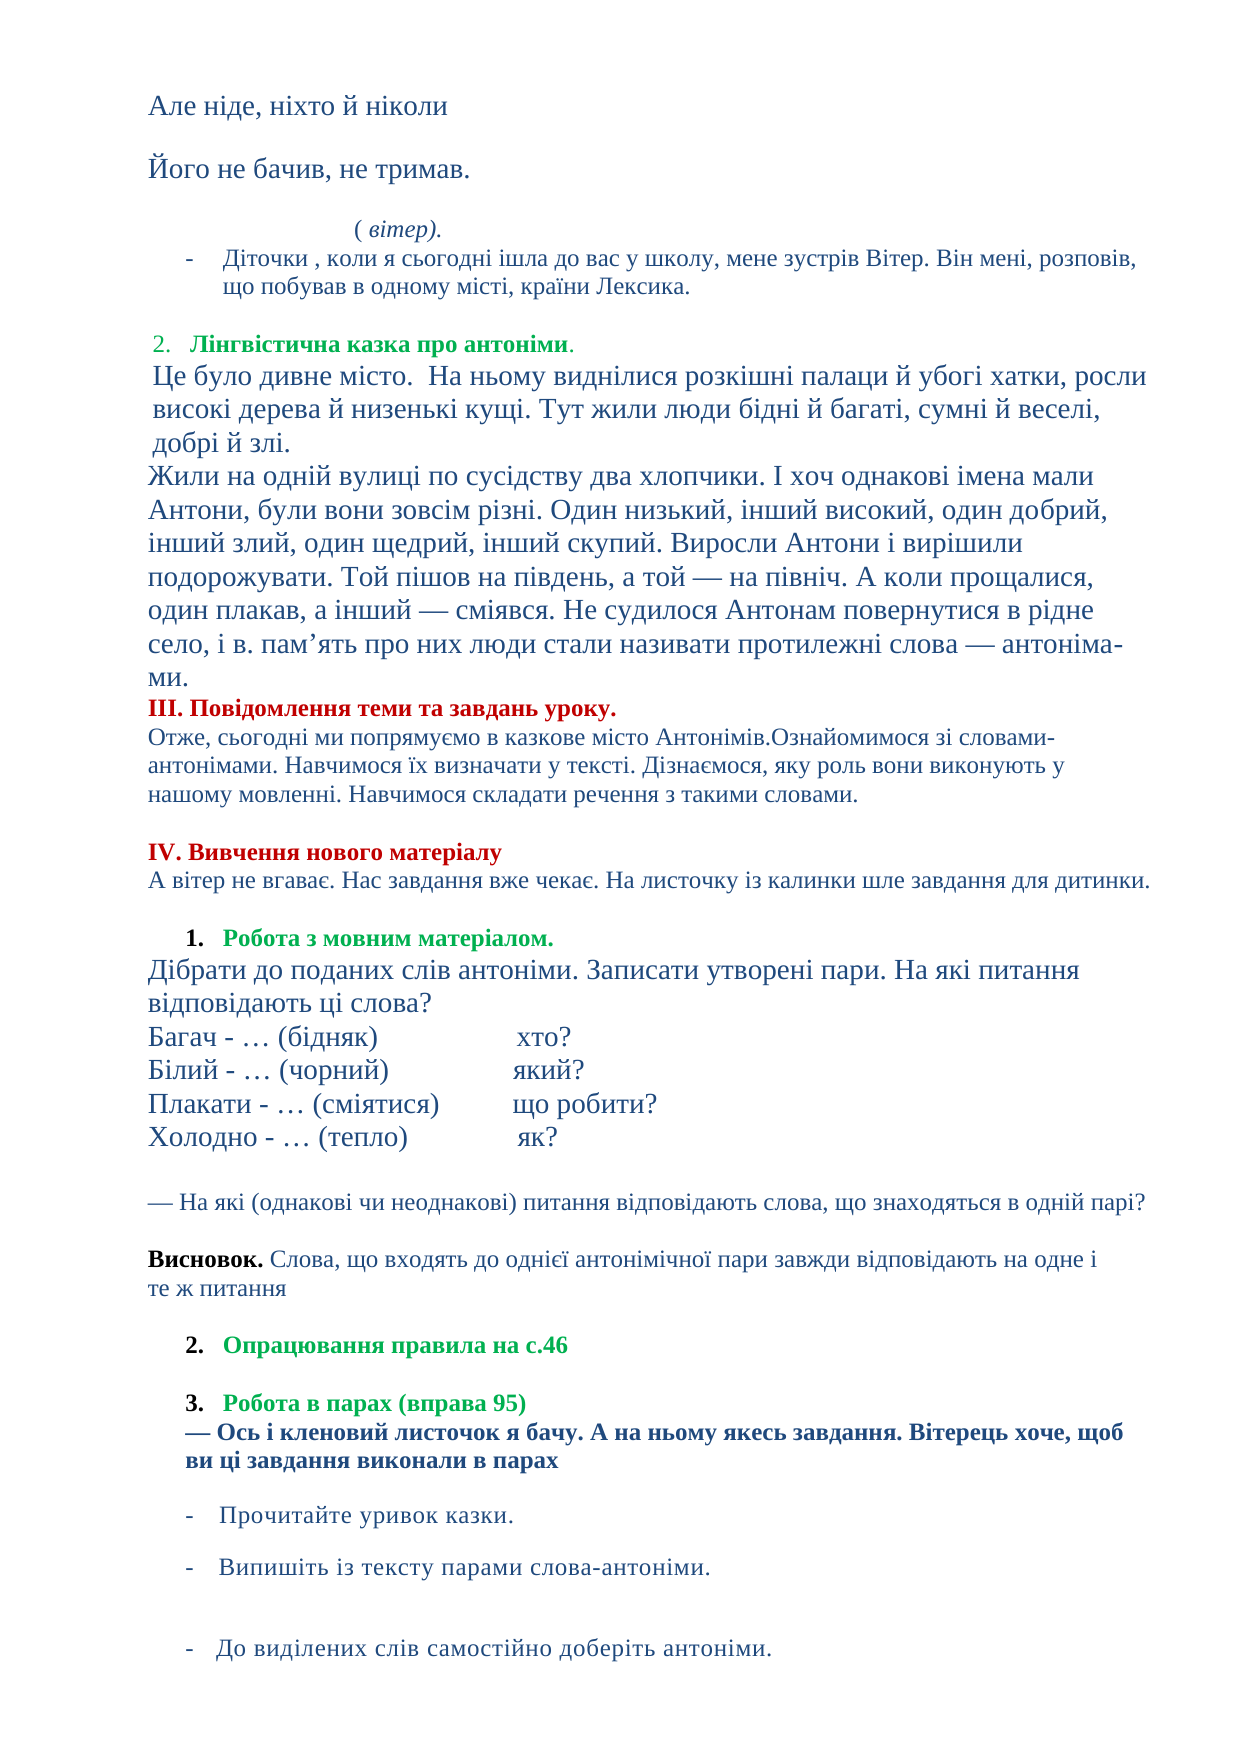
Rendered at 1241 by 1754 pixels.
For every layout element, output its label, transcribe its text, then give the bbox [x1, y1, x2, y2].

text Дібрати до поданих слів антоніми. Записати утворені пари. На які питання відповідають ці слова? [148, 952, 1152, 1019]
list Лінгвістична казка про антоніми. [152, 329, 1152, 358]
list Опрацювання правила на с.46 [185, 1330, 1152, 1359]
list Випишіть із тексту парами слова-антоніми. [185, 1555, 1152, 1581]
text ІІІ. Повідомлення теми та завдань уроку. [148, 693, 1152, 722]
text Плакати - … (сміятися) що робити? [148, 1086, 1152, 1119]
list До виділених слів самостійно доберіть антоніми. [185, 1636, 1152, 1662]
list Прочитайте уривок казки. [185, 1503, 1152, 1529]
text Холодно - … (тепло) як? [148, 1119, 1152, 1153]
list Діточки , коли я сьогодні ішла до вас у школу, мене зустрів Вітер. Він мені, розповів, що побував в одному місті, країни Лексика. [185, 243, 1152, 300]
text А вітер не вгаває. Нас завдання вже чекає. На листочку із калинки шле завдання для дитинки. [148, 866, 1152, 894]
text Багач - … (бідняк) хто? [148, 1019, 1152, 1052]
text Висновок. Слова, що входять до однієї антонімічної пари завжди відповідають на одне і [148, 1244, 1152, 1273]
text Але ніде, ніхто й ніколи [148, 88, 1152, 122]
text Це було дивне місто. На ньому виднілися розкішні палаци й убогі хатки, росли високі дерева й низенькі кущі. Тут жили люди бідні й багаті, сумні й веселі, добрі й злі. [152, 358, 1152, 458]
text Жили на одній вулиці по сусідству два хлопчики. І хоч однакові імена мали Антони, були вони зовсім різні. Один низький, інший високий, один добрий, інший злий, один щедрий, інший скупий. Виросли Антони і вирішили подорожувати. Той пішов на південь, а той — на північ. А коли прощалися, один плакав, а інший — сміявся. Не судилося Антонам повернутися в рідне село, і в. пам’ять про них люди стали називати протилежні слова — антонімами. [148, 458, 1152, 693]
text — Ось і кленовий листочок я бачу. А на ньому якесь завдання. Вітерець хоче, щоб ви ці завдання виконали в парах [185, 1417, 1152, 1474]
text Його не бачив, не тримав. [148, 151, 1152, 185]
list Робота з мовним матеріалом. [185, 923, 1152, 952]
text — На які (однакові чи неоднакові) питання відповідають слова, що знаходяться в одній парі? [148, 1187, 1152, 1215]
text те ж питання [148, 1273, 1152, 1302]
text ІV. Вивчення нового матеріалу [148, 837, 1152, 866]
text Отже, сьогодні ми попрямуємо в казкове місто Антонімів.Ознайомимося зі словами-антонімами. Навчимося їх визначати у тексті. Дізнаємося, яку роль вони виконують у нашому мовленні. Навчимося складати речення з такими словами. [148, 722, 1152, 808]
text Білий - … (чорний) який? [148, 1052, 1152, 1086]
text ( вітер). [148, 214, 1152, 243]
list Робота в парах (вправа 95) [185, 1388, 1152, 1417]
